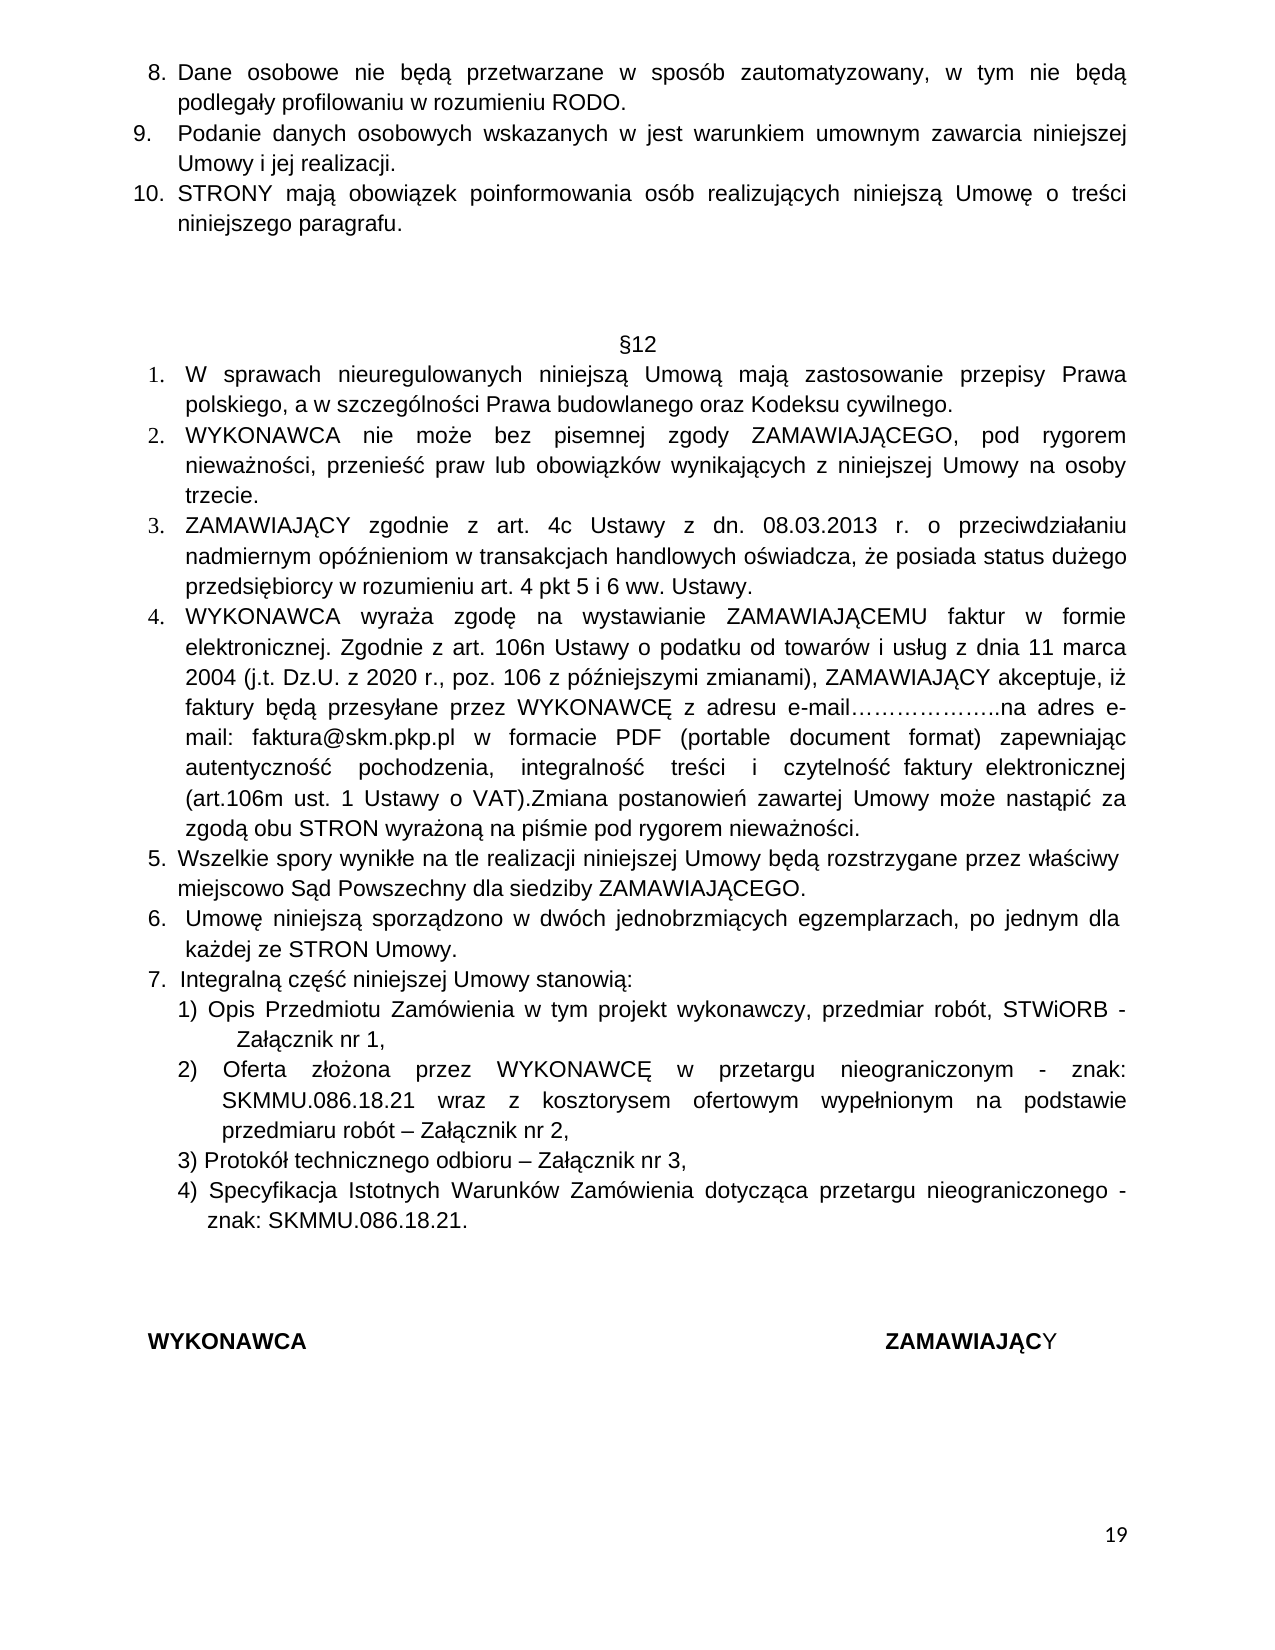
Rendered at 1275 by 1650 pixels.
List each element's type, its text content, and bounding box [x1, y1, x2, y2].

text 7. Integralną część niniejszej Umowy stanowią: [148, 966, 1127, 992]
text 3) Protokół technicznego odbioru – Załącznik nr 3, [177, 1147, 1127, 1173]
text 2) Oferta złożona przez WYKONAWCĘ w przetargu nieograniczonym - znak: SKMMU.086.18.21 wraz z kosztorysem ofertowym wypełnionym na podstawie przedmiaru robót – Załącznik nr 2, [177, 1056, 1127, 1143]
text §12 [148, 331, 1127, 357]
list Wszelkie spory wynikłe na tle realizacji niniejszej Umowy będą rozstrzygane przez właściwy miejscowo Sąd Powszechny dla siedziby ZAMAWIAJĄCEGO. [148, 845, 1120, 901]
list Dane osobowe nie będą przetwarzane w sposób zautomatyzowany, w tym nie będą podlegały profilowaniu w rozumieniu RODO. [148, 59, 1127, 116]
list W sprawach nieuregulowanych niniejszą Umową mają zastosowanie przepisy Prawa polskiego, a w szczególności Prawa budowlanego oraz Kodeksu cywilnego. [148, 361, 1127, 418]
list WYKONAWCA nie może bez pisemnej zgody ZAMAWIAJĄCEGO, pod rygorem nieważności, przenieść praw lub obowiązków wynikających z niniejszej Umowy na osoby trzecie. [148, 422, 1127, 508]
list WYKONAWCA wyraża zgodę na wystawianie ZAMAWIAJĄCEMU faktur w formie elektronicznej. Zgodnie z art. 106n Ustawy o podatku od towarów i usług z dnia 11 marca 2004 (j.t. Dz.U. z 2020 r., poz. 106 z późniejszymi zmianami), ZAMAWIAJĄCY akceptuje, iż faktury będą przesyłane przez WYKONAWCĘ z adresu e-mail………………..na adres e-mail: faktura@skm.pkp.pl w formacie PDF (portable document format) zapewniając autentyczność pochodzenia, integralność treści i czytelność faktury elektronicznej (art.106m ust. 1 Ustawy o VAT).Zmiana postanowień zawartej Umowy może nastąpić za zgodą obu STRON wyrażoną na piśmie pod rygorem nieważności. [148, 603, 1127, 841]
list Podanie danych osobowych wskazanych w jest warunkiem umownym zawarcia niniejszej Umowy i jej realizacji. [133, 119, 1127, 176]
text 1) Opis Przedmiotu Zamówienia w tym projekt wykonawczy, przedmiar robót, STWiORB - Załącznik nr 1, [177, 996, 1127, 1052]
text 4) Specyfikacja Istotnych Warunków Zamówienia dotycząca przetargu nieograniczonego - znak: SKMMU.086.18.21. [177, 1177, 1127, 1234]
list Umowę niniejszą sporządzono w dwóch jednobrzmiących egzemplarzach, po jednym dla każdej ze STRON Umowy. [148, 905, 1120, 962]
text WYKONAWCA ZAMAWIAJĄCY [148, 1328, 1127, 1354]
list STRONY mają obowiązek poinformowania osób realizujących niniejszą Umowę o treści niniejszego paragrafu. [133, 180, 1127, 236]
list ZAMAWIAJĄCY zgodnie z art. 4c Ustawy z dn. 08.03.2013 r. o przeciwdziałaniu nadmiernym opóźnieniom w transakcjach handlowych oświadcza, że posiada status dużego przedsiębiorcy w rozumieniu art. 4 pkt 5 i 6 ww. Ustawy. [148, 512, 1127, 599]
